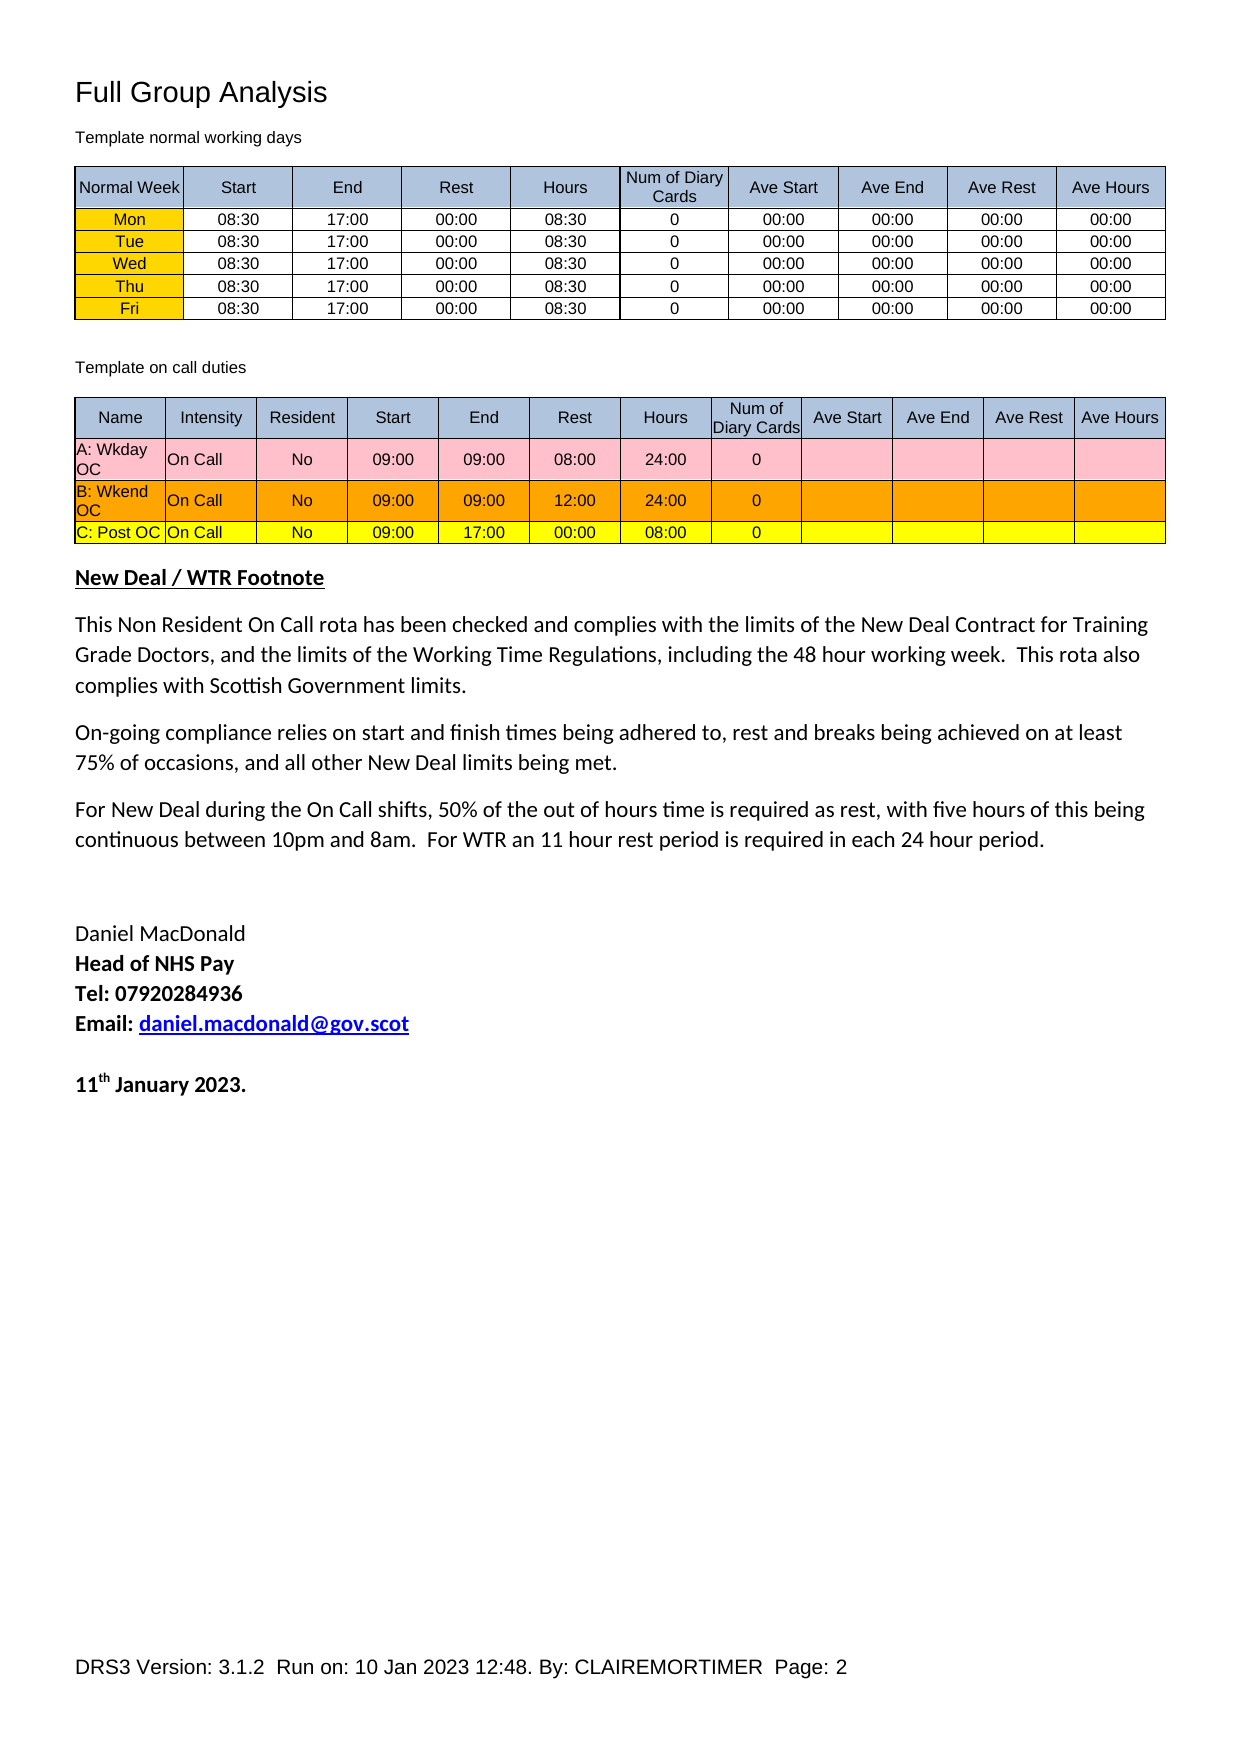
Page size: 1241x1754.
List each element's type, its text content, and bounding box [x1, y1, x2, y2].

table_cell [802, 439, 892, 479]
table_cell On Call [166, 481, 256, 521]
table_cell 08:30 [184, 209, 292, 230]
table_cell 00:00 [729, 231, 838, 252]
table_header Ave Rest [948, 167, 1056, 207]
table_header Hours [621, 398, 711, 438]
table_cell 00:00 [839, 298, 947, 319]
table_header Num of Diary Cards [621, 167, 728, 207]
table_header Num of Diary Cards [712, 398, 801, 438]
table_header Ave Hours [1057, 167, 1165, 207]
table_cell 08:30 [511, 298, 619, 319]
text 11th January 2023. [75, 1070, 1165, 1098]
text Daniel MacDonald [75, 919, 1165, 947]
table_cell No [257, 439, 347, 479]
table_cell 00:00 [402, 209, 510, 230]
table_header Ave Start [802, 398, 892, 438]
table_cell [802, 522, 892, 543]
table_cell 00:00 [402, 253, 510, 274]
table_cell 0 [712, 439, 801, 479]
table_cell On Call [166, 439, 256, 479]
table_cell [984, 439, 1074, 479]
table_header End [439, 398, 529, 438]
table_cell 00:00 [1057, 209, 1165, 230]
table_header Start [348, 398, 438, 438]
table_cell On Call [166, 522, 256, 543]
table_cell 00:00 [729, 209, 838, 230]
table_cell 08:30 [184, 253, 292, 274]
table_cell 08:00 [530, 439, 620, 479]
text New Deal / WTR Footnote [75, 563, 1165, 592]
table_cell [984, 481, 1074, 521]
table_header Ave End [893, 398, 983, 438]
text Template normal working days [75, 128, 1165, 147]
table_cell [1075, 439, 1165, 479]
text Template on call duties [75, 358, 1165, 377]
table_header Hours [511, 167, 619, 207]
table_cell [1075, 481, 1165, 521]
table_cell 00:00 [948, 275, 1056, 297]
table_cell 08:30 [184, 231, 292, 252]
table_cell 00:00 [948, 253, 1056, 274]
table_cell 09:00 [348, 439, 438, 479]
table_cell 0 [621, 231, 728, 252]
table_cell B: Wkend OC [76, 481, 165, 521]
table_cell 09:00 [439, 439, 529, 479]
table_cell 00:00 [729, 275, 838, 297]
table_header Ave Rest [984, 398, 1074, 438]
table_cell 08:30 [511, 231, 619, 252]
table_cell [893, 439, 983, 479]
text Head of NHS Pay [75, 949, 1165, 977]
table_cell Wed [76, 253, 183, 274]
table_cell A: Wkday OC [76, 439, 165, 479]
table_cell 08:30 [184, 275, 292, 297]
table_cell 00:00 [1057, 231, 1165, 252]
table_cell 17:00 [439, 522, 529, 543]
table_cell C: Post OC [76, 522, 165, 543]
table_header Rest [530, 398, 620, 438]
table_cell 08:30 [511, 275, 619, 297]
table_header Name [76, 398, 165, 438]
table_cell 0 [712, 481, 801, 521]
table_header Intensity [166, 398, 256, 438]
table_cell 17:00 [293, 209, 401, 230]
table_cell 17:00 [293, 298, 401, 319]
table_cell 09:00 [348, 481, 438, 521]
table_cell 24:00 [621, 439, 711, 479]
table_cell 08:30 [184, 298, 292, 319]
table_cell 0 [621, 275, 728, 297]
table_cell 17:00 [293, 231, 401, 252]
table_cell 00:00 [402, 231, 510, 252]
table_cell 0 [621, 209, 728, 230]
table_header Start [184, 167, 292, 207]
table_cell 00:00 [1057, 298, 1165, 319]
table_cell 0 [621, 298, 728, 319]
table_cell 08:30 [511, 209, 619, 230]
table_cell 00:00 [402, 275, 510, 297]
table_cell 08:00 [621, 522, 711, 543]
table_cell 00:00 [948, 298, 1056, 319]
table_cell 0 [712, 522, 801, 543]
table_cell 17:00 [293, 253, 401, 274]
table_header Rest [402, 167, 510, 207]
table_cell 00:00 [839, 253, 947, 274]
table_cell [1075, 522, 1165, 543]
table_cell 00:00 [948, 231, 1056, 252]
text Email: daniel.macdonald@gov.scot [75, 1009, 1165, 1037]
text Tel: 07920284936 [75, 979, 1165, 1007]
table_cell 00:00 [839, 209, 947, 230]
table_cell Mon [76, 209, 183, 230]
table_cell 12:00 [530, 481, 620, 521]
table_cell 00:00 [729, 298, 838, 319]
table_cell 17:00 [293, 275, 401, 297]
table_cell 00:00 [530, 522, 620, 543]
table_cell 00:00 [839, 275, 947, 297]
table_header Ave Start [729, 167, 838, 207]
table_cell 00:00 [1057, 253, 1165, 274]
table_cell 00:00 [729, 253, 838, 274]
table_cell [802, 481, 892, 521]
table_header Ave End [839, 167, 947, 207]
table_cell 00:00 [839, 231, 947, 252]
table_cell Fri [76, 298, 183, 319]
table_cell 24:00 [621, 481, 711, 521]
table_header End [293, 167, 401, 207]
text This Non Resident On Call rota has been checked and complies with the limits of the New Deal Contract for Training Grade Doctors, and the limits of the Working Time Regulations, including the 48 hour working week. This rota also complies with Scottish Government limits. [75, 610, 1165, 699]
table_cell 00:00 [402, 298, 510, 319]
table_cell 00:00 [1057, 275, 1165, 297]
text For New Deal during the On Call shifts, 50% of the out of hours time is required as rest, with five hours of this being continuous between 10pm and 8am. For WTR an 11 hour rest period is required in each 24 hour period. [75, 795, 1165, 853]
table_cell 00:00 [948, 209, 1056, 230]
table_header Ave Hours [1075, 398, 1165, 438]
table_cell [984, 522, 1074, 543]
table_header Normal Week [76, 167, 183, 207]
table_header Resident [257, 398, 347, 438]
table_cell [893, 481, 983, 521]
table_cell 0 [621, 253, 728, 274]
table_cell [893, 522, 983, 543]
table_cell Tue [76, 231, 183, 252]
table_cell 09:00 [348, 522, 438, 543]
table_cell No [257, 481, 347, 521]
table_cell 09:00 [439, 481, 529, 521]
table_cell 08:30 [511, 253, 619, 274]
table_cell Thu [76, 275, 183, 297]
table_cell No [257, 522, 347, 543]
text On-going compliance relies on start and finish times being adhered to, rest and breaks being achieved on at least 75% of occasions, and all other New Deal limits being met. [75, 718, 1165, 776]
